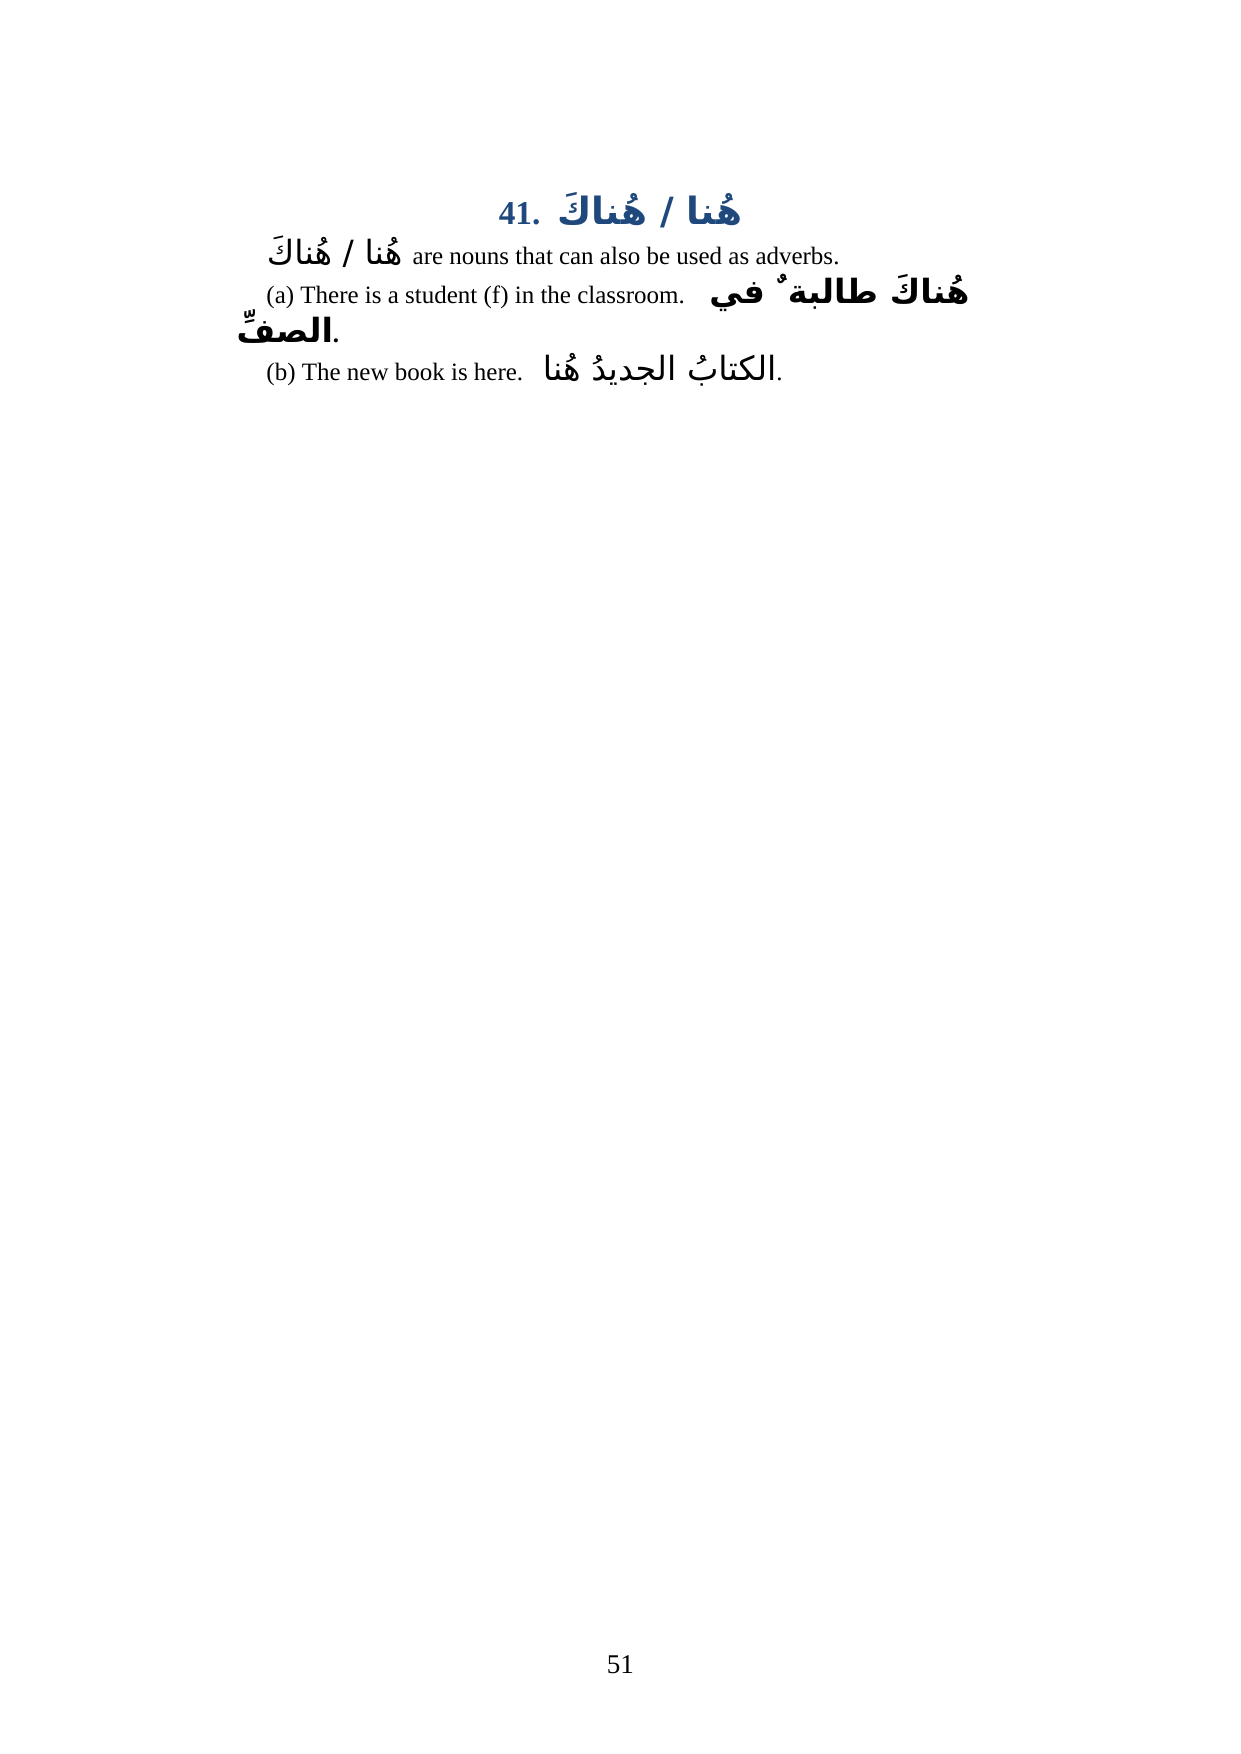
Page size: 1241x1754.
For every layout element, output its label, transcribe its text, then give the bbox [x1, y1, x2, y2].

text (b) The new book is here. الکتابُ الجديدُ هُنا. [236, 350, 1004, 389]
subtitle 41. هُنا / هُناكَ [236, 190, 1004, 233]
text (a) There is a student (f) in the classroom. هُناكَ طالبة ٌ في الصفِّ. [236, 272, 1004, 350]
text هُنا / هُناكَ are nouns that can also be used as adverbs. [236, 233, 1004, 272]
